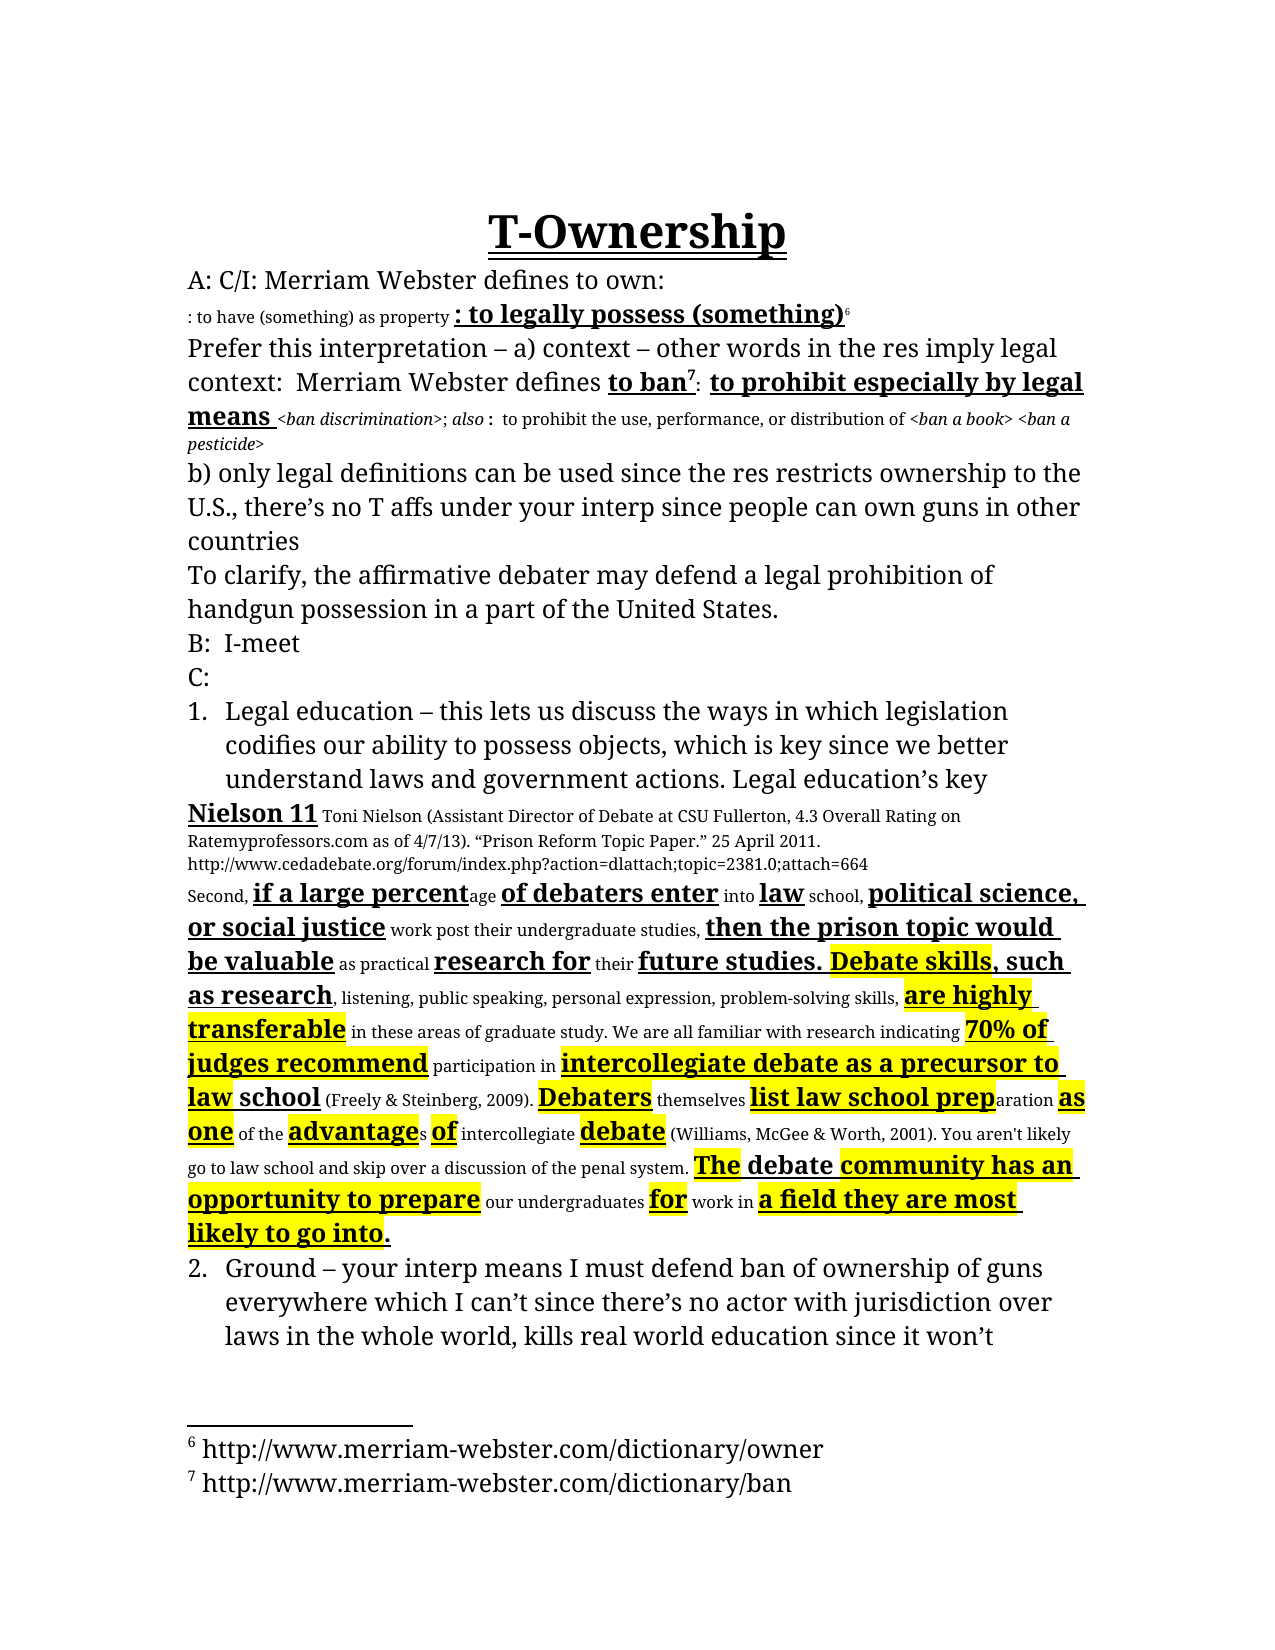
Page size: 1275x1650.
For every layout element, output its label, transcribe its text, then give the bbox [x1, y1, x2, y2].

text Nielson 11 Toni Nielson (Assistant Director of Debate at CSU Fullerton, 4.3 Overall Rating on Ratemyprofessors.com as of 4/7/13). “Prison Reform Topic Paper.” 25 April 2011. http://www.cedadebate.org/forum/index.php?action=dlattach;topic=2381.0;attach=664 [187, 796, 1087, 876]
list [187, 1250, 1087, 1352]
text C: [187, 660, 1087, 694]
text Prefer this interpretation – a) context – other words in the res imply legal context: Merriam Webster defines to ban: to prohibit especially by legal means <ban discrimination>; also : to prohibit the use, performance, or distribution of <ban a book> <ban a pesticide> [187, 331, 1087, 455]
text Second, if a large percentage of debaters enter into law school, political science, or social justice work post their undergraduate studies, then the prison topic would be valuable as practical research for their future studies. Debate skills, such as research, listening, public speaking, personal expression, problem-solving skills, are highly transferable in these areas of graduate study. We are all familiar with research indicating 70% of judges recommend participation in intercollegiate debate as a precursor to law school (Freely & Steinberg, 2009). Debaters themselves list law school preparation as one of the advantages of intercollegiate debate (Williams, McGee & Worth, 2001). You aren't likely go to law school and skip over a discussion of the penal system. The debate community has an opportunity to prepare our undergraduates for work in a field they are most likely to go into. [187, 876, 1087, 1250]
subtitle T-Ownership [187, 200, 1087, 262]
text : to have (something) as property : to legally possess (something) [187, 296, 1087, 331]
text To clarify, the affirmative debater may defend a legal prohibition of handgun possession in a part of the United States. [187, 558, 1087, 626]
text B: I-meet [187, 626, 1087, 660]
text b) only legal definitions can be used since the res restricts ownership to the U.S., there’s no T affs under your interp since people can own guns in other countries [187, 455, 1087, 558]
text A: C/I: Merriam Webster defines to own: [187, 262, 1087, 296]
list Legal education – this lets us discuss the ways in which legislation codifies our ability to possess objects, which is key since we better understand laws and government actions. Legal education’s key [187, 694, 1087, 796]
